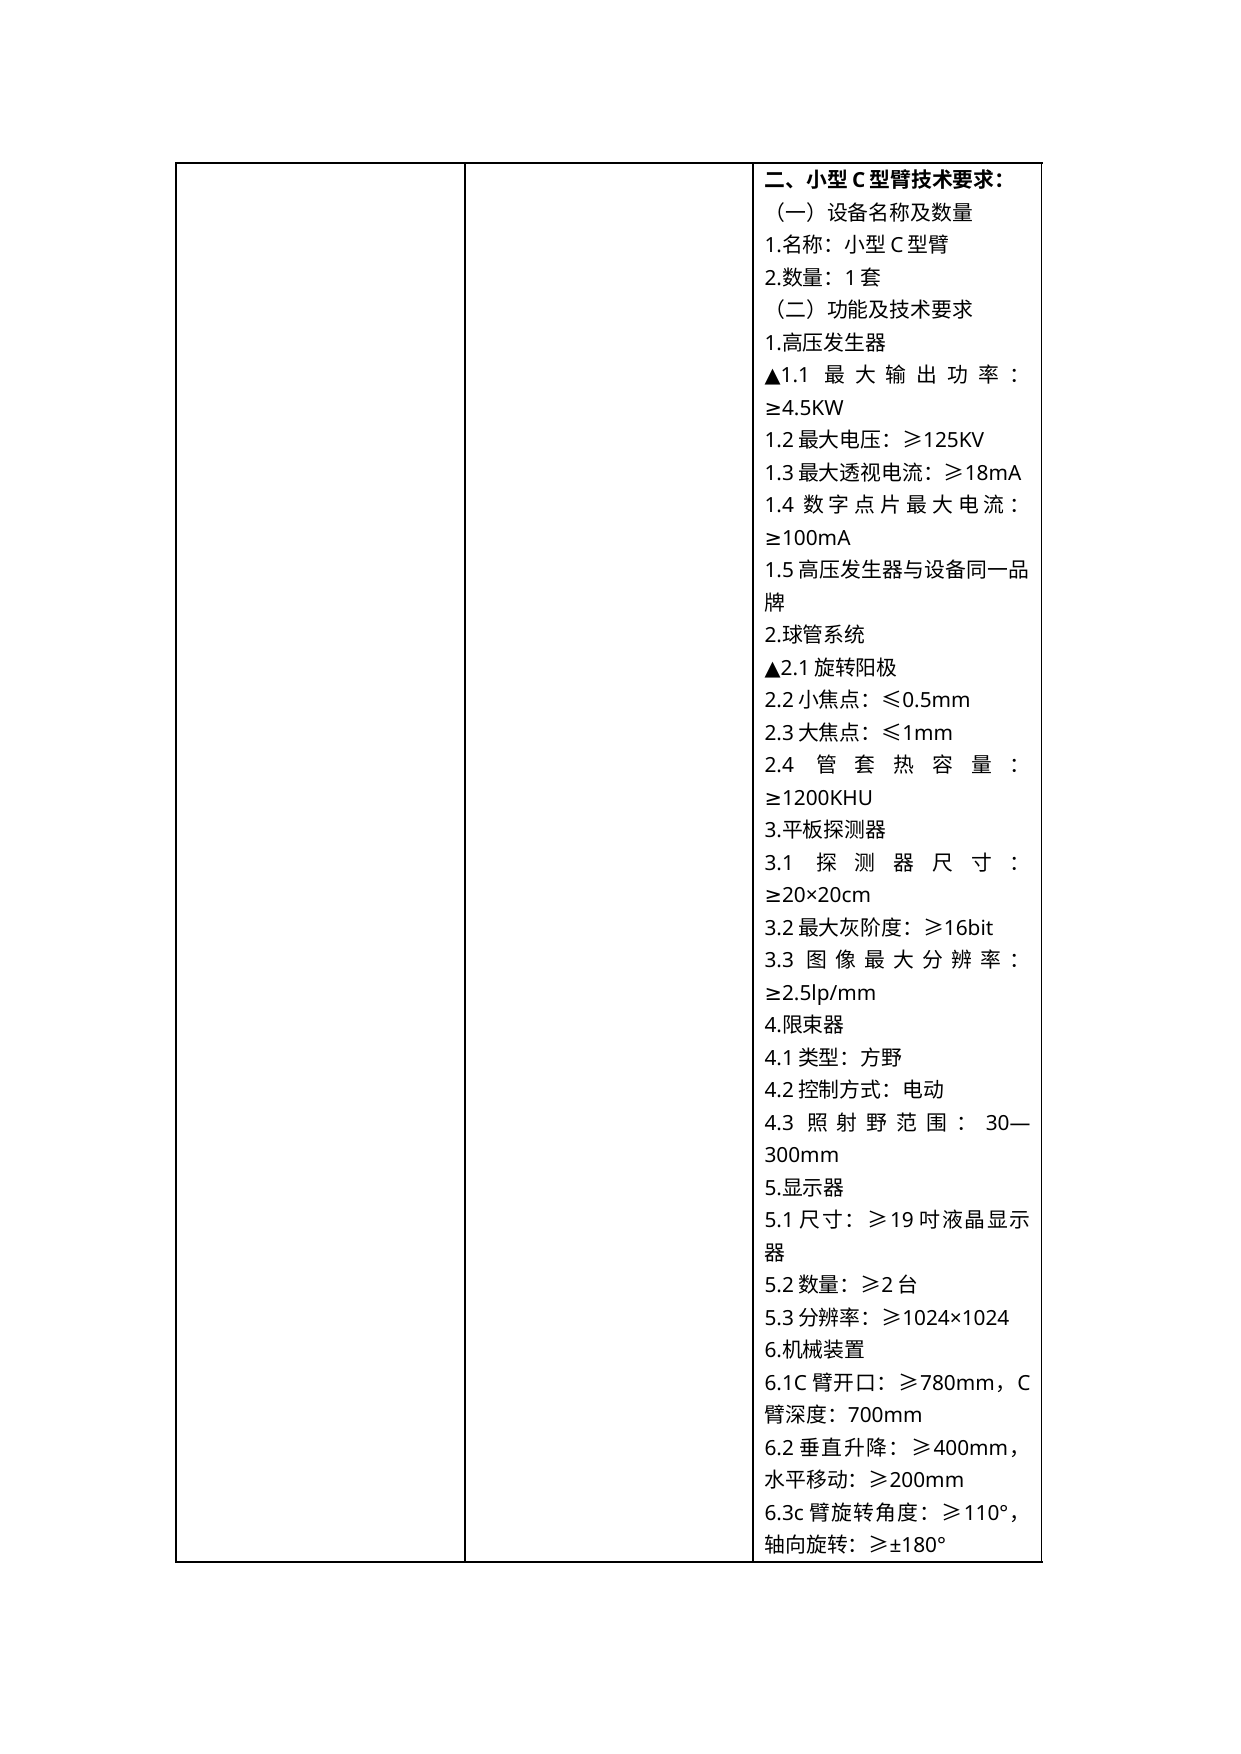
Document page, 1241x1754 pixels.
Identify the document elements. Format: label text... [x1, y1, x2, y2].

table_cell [754, 164, 1041, 1561]
table_cell [466, 164, 752, 1561]
table_cell 1 [177, 164, 464, 1561]
